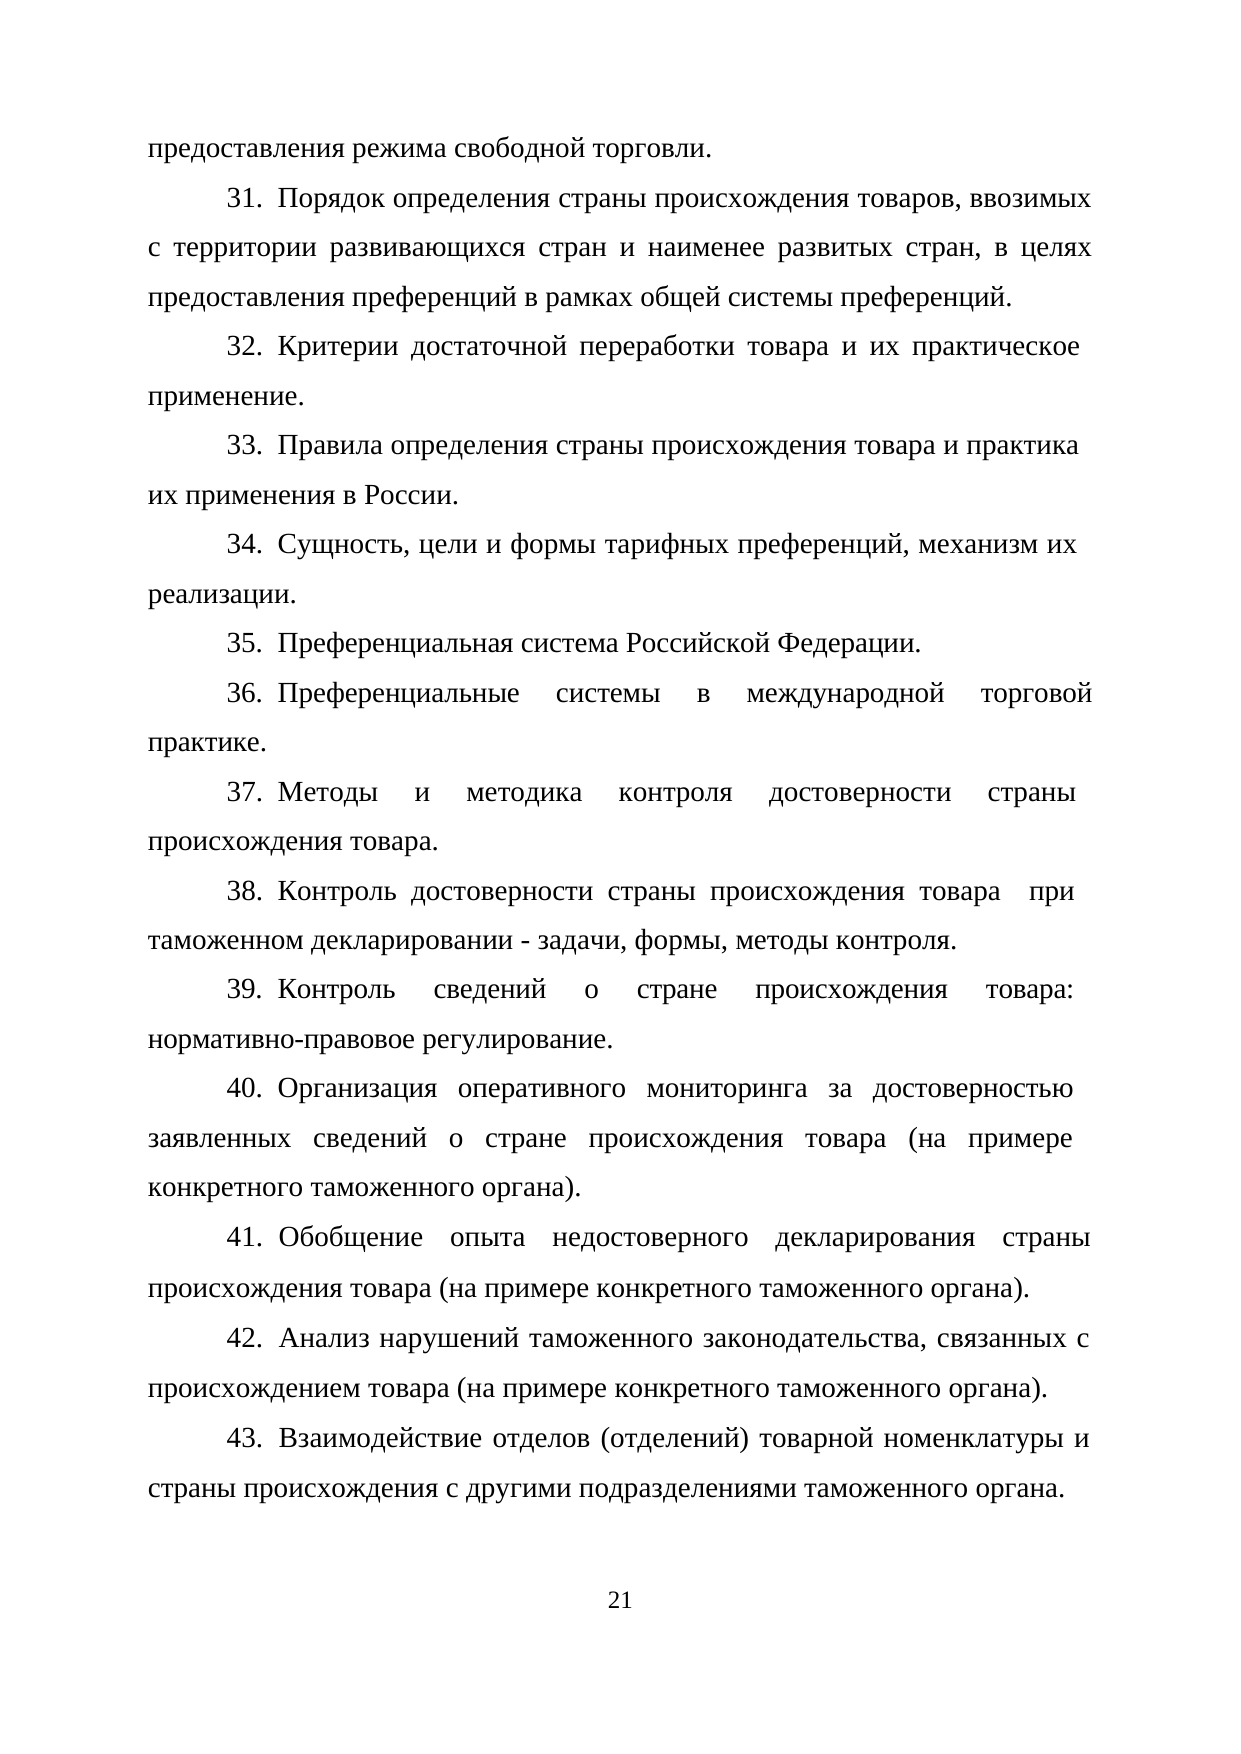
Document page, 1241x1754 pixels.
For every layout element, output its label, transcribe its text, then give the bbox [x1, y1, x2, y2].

list Взаимодействие отделов (отделений) товарной номенклатуры и страны происхождения с другими подразделениями таможенного органа. [148, 1407, 1090, 1508]
list Методы и методика контроля достоверности страны происхождения товара. [148, 761, 1077, 860]
list Контроль достоверности страны происхождения товара при таможенном декларировании - задачи, формы, методы контроля. [148, 860, 1075, 959]
list Критерии достаточной переработки товара и их практическое применение. [148, 316, 1081, 415]
list Контроль сведений о стране происхождения товара: нормативно-правовое регулирование. [148, 959, 1074, 1058]
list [148, 118, 1083, 168]
list Преференциальная система Российской Федерации. [148, 613, 1092, 662]
list Анализ нарушений таможенного законодательства, связанных с происхождением товара (на примере конкретного таможенного органа). [148, 1307, 1090, 1407]
list Порядок определения страны происхождения товаров, ввозимых с территории развивающихся стран и наименее развитых стран, в целях предоставления преференций в рамках общей системы преференций. [148, 168, 1092, 316]
list Обобщение опыта недостоверного декларирования страны происхождения товара (на примере конкретного таможенного органа). [148, 1207, 1091, 1307]
list Сущность, цели и формы тарифных преференций, механизм их реализации. [148, 514, 1078, 613]
list Преференциальные системы в международной торговой практике. [148, 662, 1092, 761]
list Правила определения страны происхождения товара и практика их применения в России. [148, 415, 1080, 514]
list Организация оперативного мониторинга за достоверностью заявленных сведений о стране происхождения товара (на примере конкретного таможенного органа). [148, 1058, 1074, 1207]
